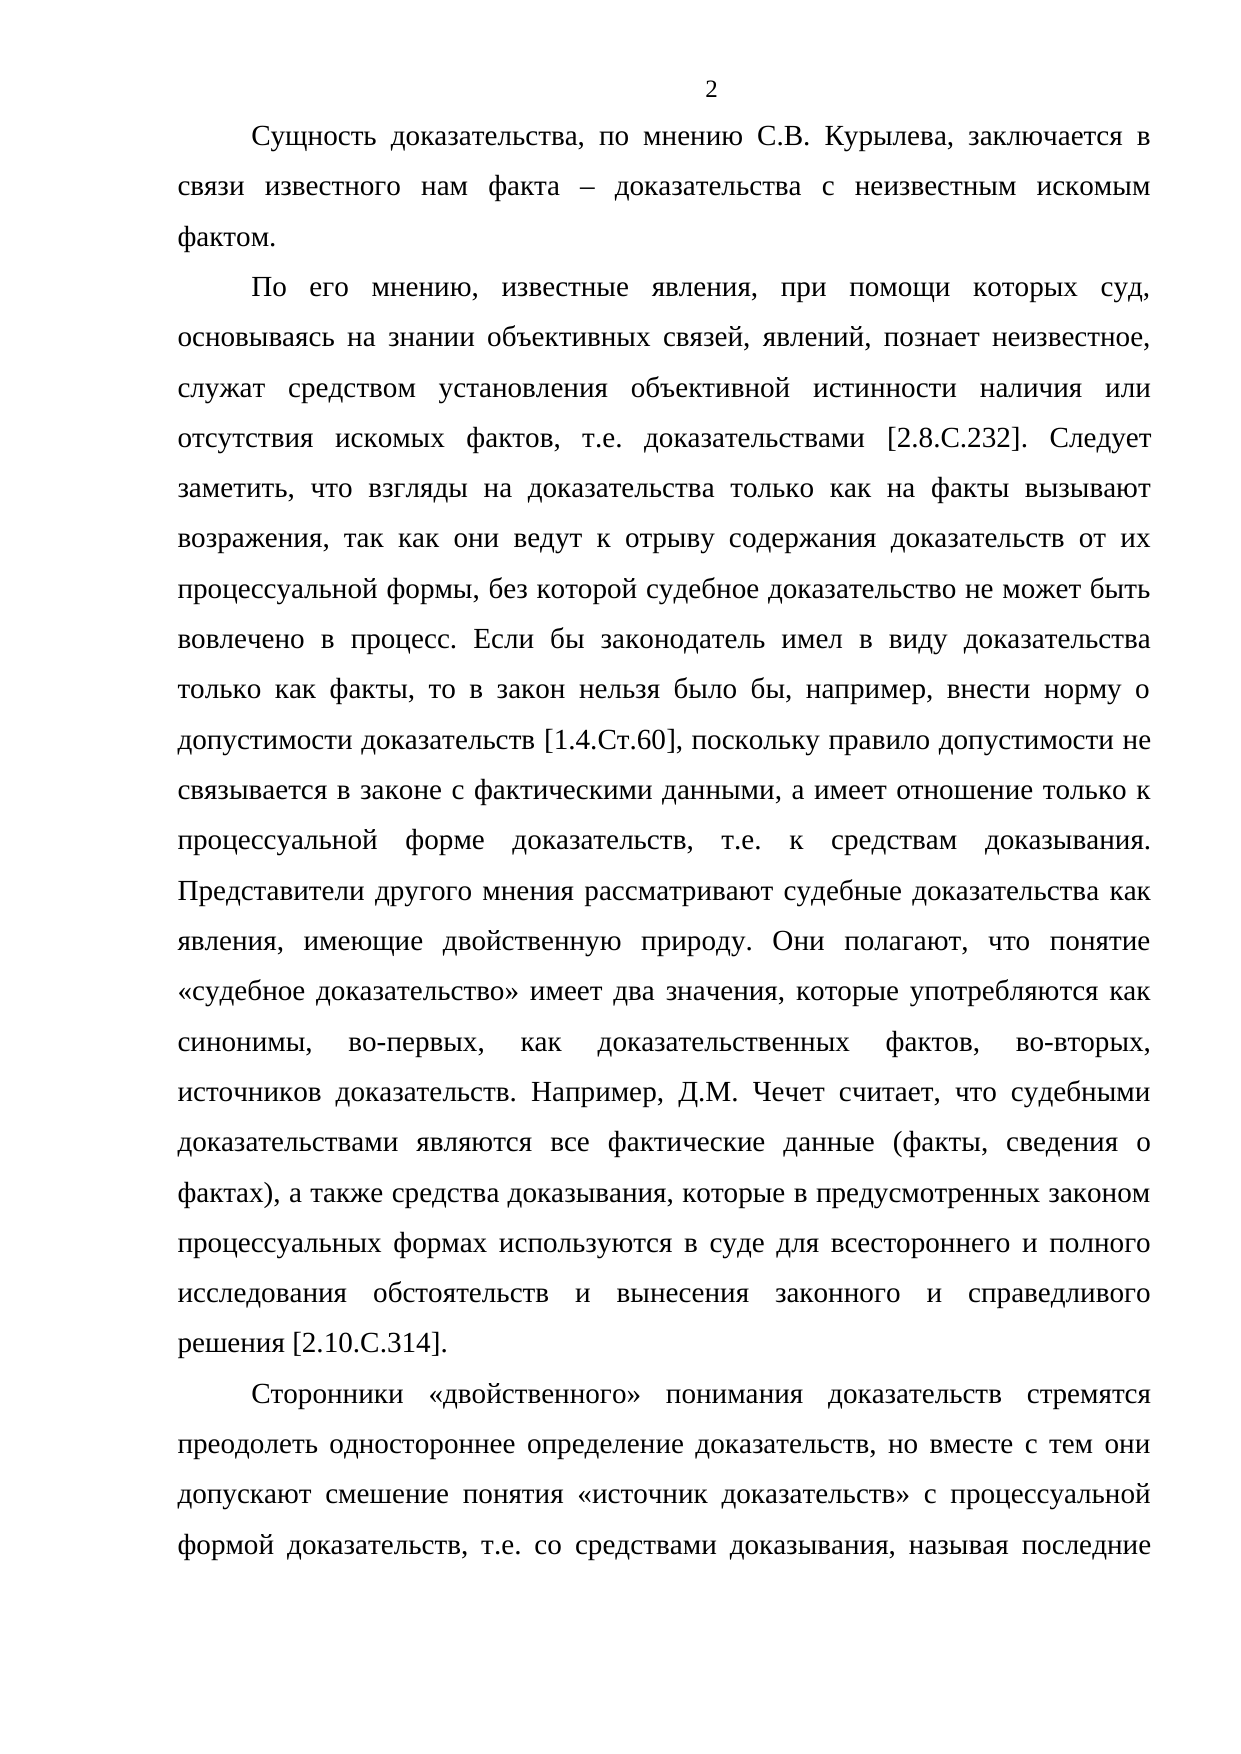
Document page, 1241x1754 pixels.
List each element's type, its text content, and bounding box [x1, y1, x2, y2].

text Сущность доказательства, по мнению С.В. Курылева, заключается в связи известного нам факта – доказательства с неизвестным искомым фактом. [177, 118, 1152, 252]
text По его мнению, известные явления, при помощи которых суд, основываясь на знании объективных связей, явлений, познает неизвестное, служат средством установления объективной истинности наличия или отсутствия искомых фактов, т.е. доказательствами [2.8.С.232]. Следует заметить, что взгляды на доказательства только как на факты вызывают возражения, так как они ведут к отрыву содержания доказательств от их процессуальной формы, без которой судебное доказательство не может быть вовлечено в процесс. Если бы законодатель имел в виду доказательства только как факты, то в закон нельзя было бы, например, внести норму о допустимости доказательств [1.4.Ст.60], поскольку правило допустимости не связывается в законе с фактическими данными, а имеет отношение только к процессуальной форме доказательств, т.е. к средствам доказывания. Представители другого мнения рассматривают судебные доказательства как явления, имеющие двойственную природу. Они полагают, что понятие «судебное доказательство» имеет два значения, которые употребляются как синонимы, во-первых, как доказательственных фактов, во-вторых, источников доказательств. Например, Д.М. Чечет считает, что судебными доказательствами являются все фактические данные (факты, сведения о фактах), а также средства доказывания, которые в предусмотренных законом процессуальных формах используются в суде для всестороннего и полного исследования обстоятельств и вынесения законного и справедливого решения [2.10.С.314]. [177, 269, 1152, 1359]
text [177, 1376, 1152, 1560]
